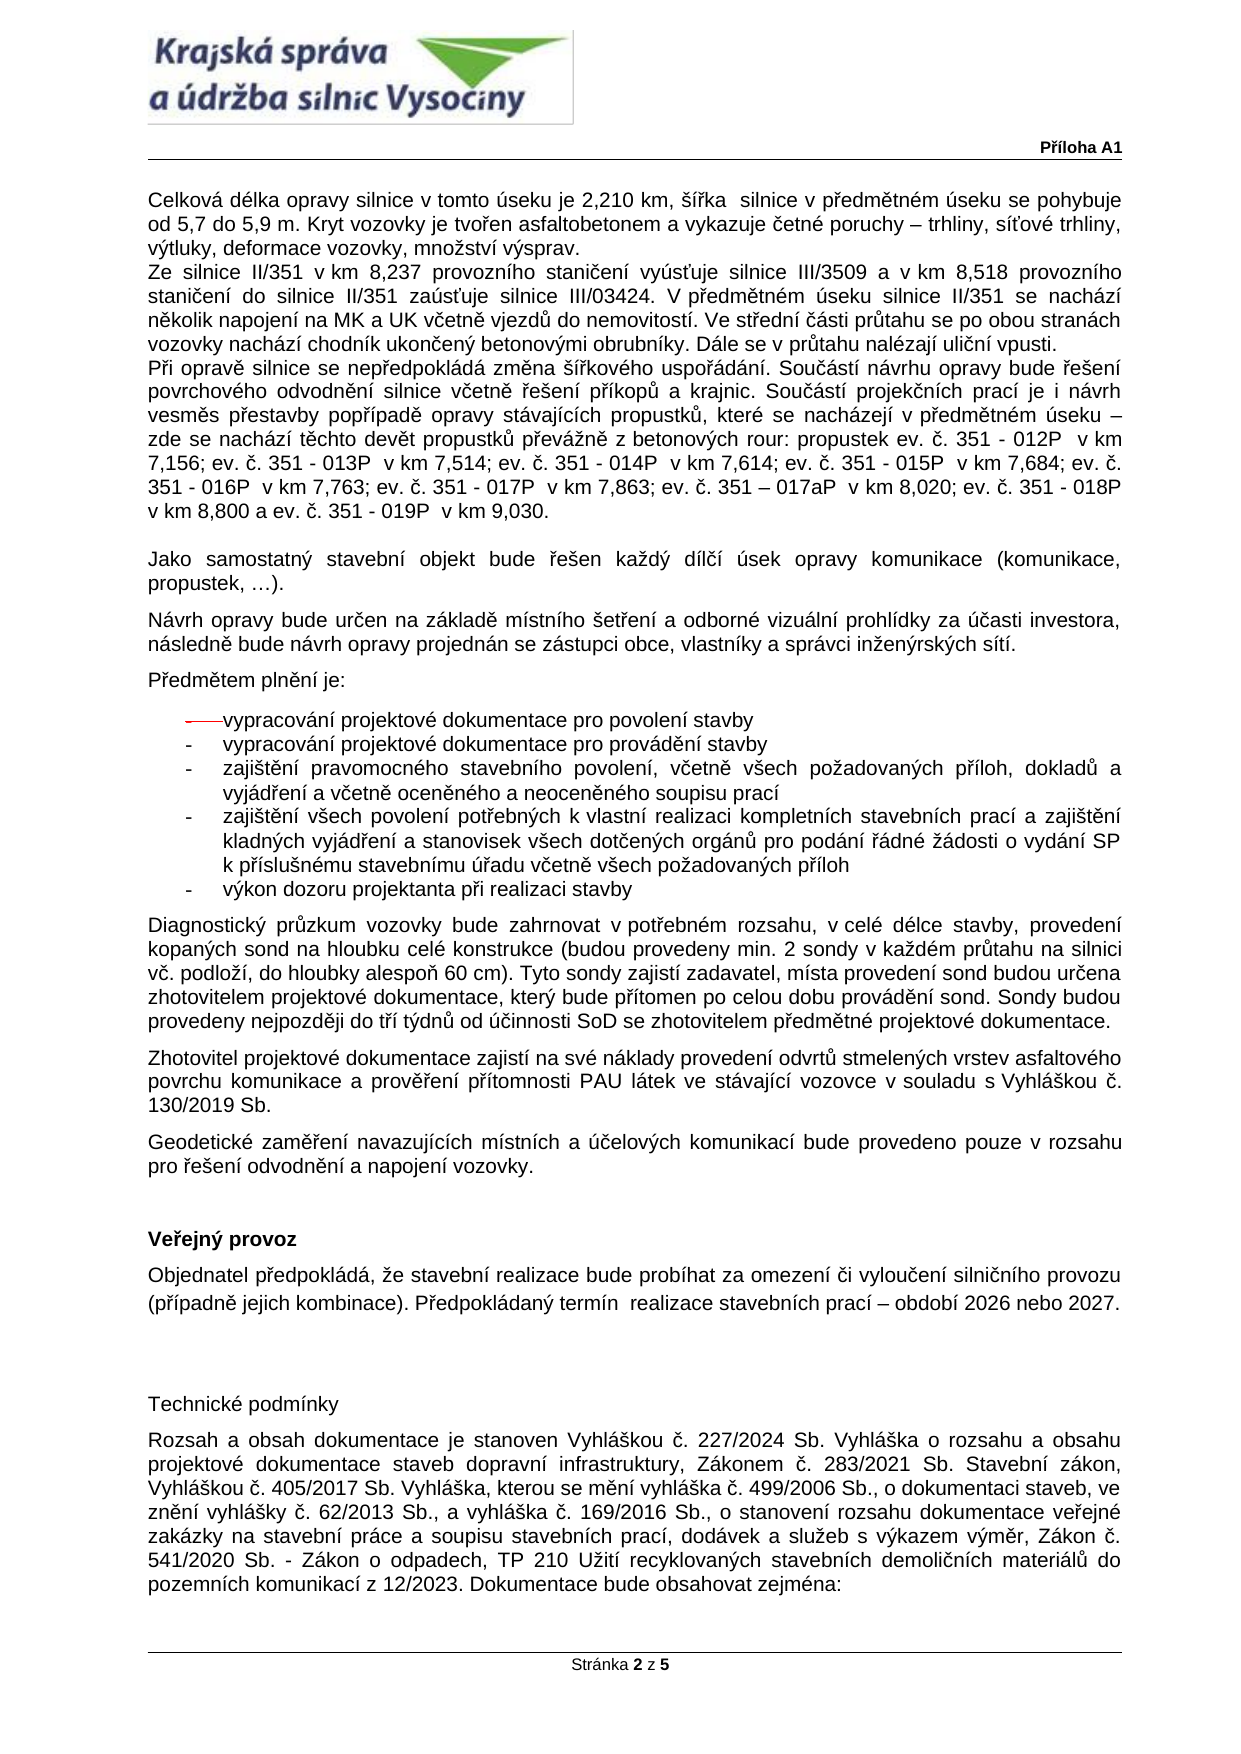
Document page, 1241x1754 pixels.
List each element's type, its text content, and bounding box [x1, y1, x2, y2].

text Rozsah a obsah dokumentace je stanoven Vyhláškou č. 227/2024 Sb. Vyhláška o rozsahu a obsahu projektové dokumentace staveb dopravní infrastruktury, Zákonem č. 283/2021 Sb. Stavební zákon, Vyhláškou č. 405/2017 Sb. Vyhláška, kterou se mění vyhláška č. 499/2006 Sb., o dokumentaci staveb, ve znění vyhlášky č. 62/2013 Sb., a vyhláška č. 169/2016 Sb., o stanovení rozsahu dokumentace veřejné zakázky na stavební práce a soupisu stavebních prací, dodávek a služeb s výkazem výměr, Zákon č. 541/2020 Sb. - Zákon o odpadech, TP 210 Užití recyklovaných stavebních demoličních materiálů do pozemních komunikací z 12/2023. Dokumentace bude obsahovat zejména: [148, 1428, 1122, 1596]
list zajištění všech povolení potřebných k vlastní realizaci kompletních stavebních prací a zajištění kladných vyjádření a stanovisek všech dotčených orgánů pro podání řádné žádosti o vydání SP k příslušnému stavebnímu úřadu včetně všech požadovaných příloh [185, 804, 1122, 876]
list výkon dozoru projektanta při realizaci stavby [185, 876, 1122, 901]
text Návrh opravy bude určen na základě místního šetření a odborné vizuální prohlídky za účasti investora, následně bude návrh opravy projednán se zástupci obce, vlastníky a správci inženýrských sítí. [148, 607, 1122, 655]
list vypracování projektové dokumentace pro povolení stavby [185, 708, 1122, 732]
text Jako samostatný stavební objekt bude řešen každý dílčí úsek opravy komunikace (komunikace, propustek, …). [148, 547, 1122, 595]
text Geodetické zaměření navazujících místních a účelových komunikací bude provedeno pouze v rozsahu pro řešení odvodnění a napojení vozovky. [148, 1130, 1122, 1178]
text Předmětem plnění je: [148, 668, 1122, 692]
list zajištění pravomocného stavebního povolení, včetně všech požadovaných příloh, dokladů a vyjádření a včetně oceněného a neoceněného soupisu prací [185, 756, 1122, 804]
text Celková délka opravy silnice v tomto úseku je 2,210 km, šířka silnice v předmětném úseku se pohybuje od 5,7 do 5,9 m. Kryt vozovky je tvořen asfaltobetonem a vykazuje četné poruchy – trhliny, síťové trhliny, výtluky, deformace vozovky, množství výsprav. [148, 188, 1122, 259]
text Objednatel předpokládá, že stavební realizace bude probíhat za omezení či vyloučení silničního provozu (případně jejich kombinace). Předpokládaný termín realizace stavebních prací – období 2026 nebo 2027. [148, 1263, 1122, 1314]
list vypracování projektové dokumentace pro provádění stavby [185, 732, 1122, 756]
text Technické podmínky [148, 1391, 1122, 1415]
text Diagnostický průzkum vozovky bude zahrnovat v potřebném rozsahu, v celé délce stavby, provedení kopaných sond na hloubku celé konstrukce (budou provedeny min. 2 sondy v každém průtahu na silnici vč. podloží, do hloubky alespoň 60 cm). Tyto sondy zajistí zadavatel, místa provedení sond budou určena zhotovitelem projektové dokumentace, který bude přítomen po celou dobu provádění sond. Sondy budou provedeny nejpozději do tří týdnů od účinnosti SoD se zhotovitelem předmětné projektové dokumentace. [148, 913, 1122, 1033]
text Zhotovitel projektové dokumentace zajistí na své náklady provedení odvrtů stmelených vrstev asfaltového povrchu komunikace a prověření přítomnosti PAU látek ve stávající vozovce v souladu s Vyhláškou č. 130/2019 Sb. [148, 1045, 1122, 1117]
text Při opravě silnice se nepředpokládá změna šířkového uspořádání. Součástí návrhu opravy bude řešení povrchového odvodnění silnice včetně řešení příkopů a krajnic. Součástí projekčních prací je i návrh vesměs přestavby popřípadě opravy stávajících propustků, které se nacházejí v předmětném úseku – zde se nachází těchto devět propustků převážně z betonových rour: propustek ev. č. 351 - 012P v km 7,156; ev. č. 351 - 013P v km 7,514; ev. č. 351 - 014P v km 7,614; ev. č. 351 - 015P v km 7,684; ev. č. 351 - 016P v km 7,763; ev. č. 351 - 017P v km 7,863; ev. č. 351 – 017aP v km 8,020; ev. č. 351 - 018P v km 8,800 a ev. č. 351 - 019P v km 9,030. [148, 355, 1122, 523]
picture [147, 30, 574, 126]
text Veřejný provoz [148, 1227, 1122, 1251]
text Ze silnice II/351 v km 8,237 provozního staničení vyúsťuje silnice III/3509 a v km 8,518 provozního staničení do silnice II/351 zaúsťuje silnice III/03424. V předmětném úseku silnice II/351 se nachází několik napojení na MK a UK včetně vjezdů do nemovitostí. Ve střední části průtahu se po obou stranách vozovky nachází chodník ukončený betonovými obrubníky. Dále se v průtahu nalézají uliční vpusti. [148, 259, 1122, 355]
